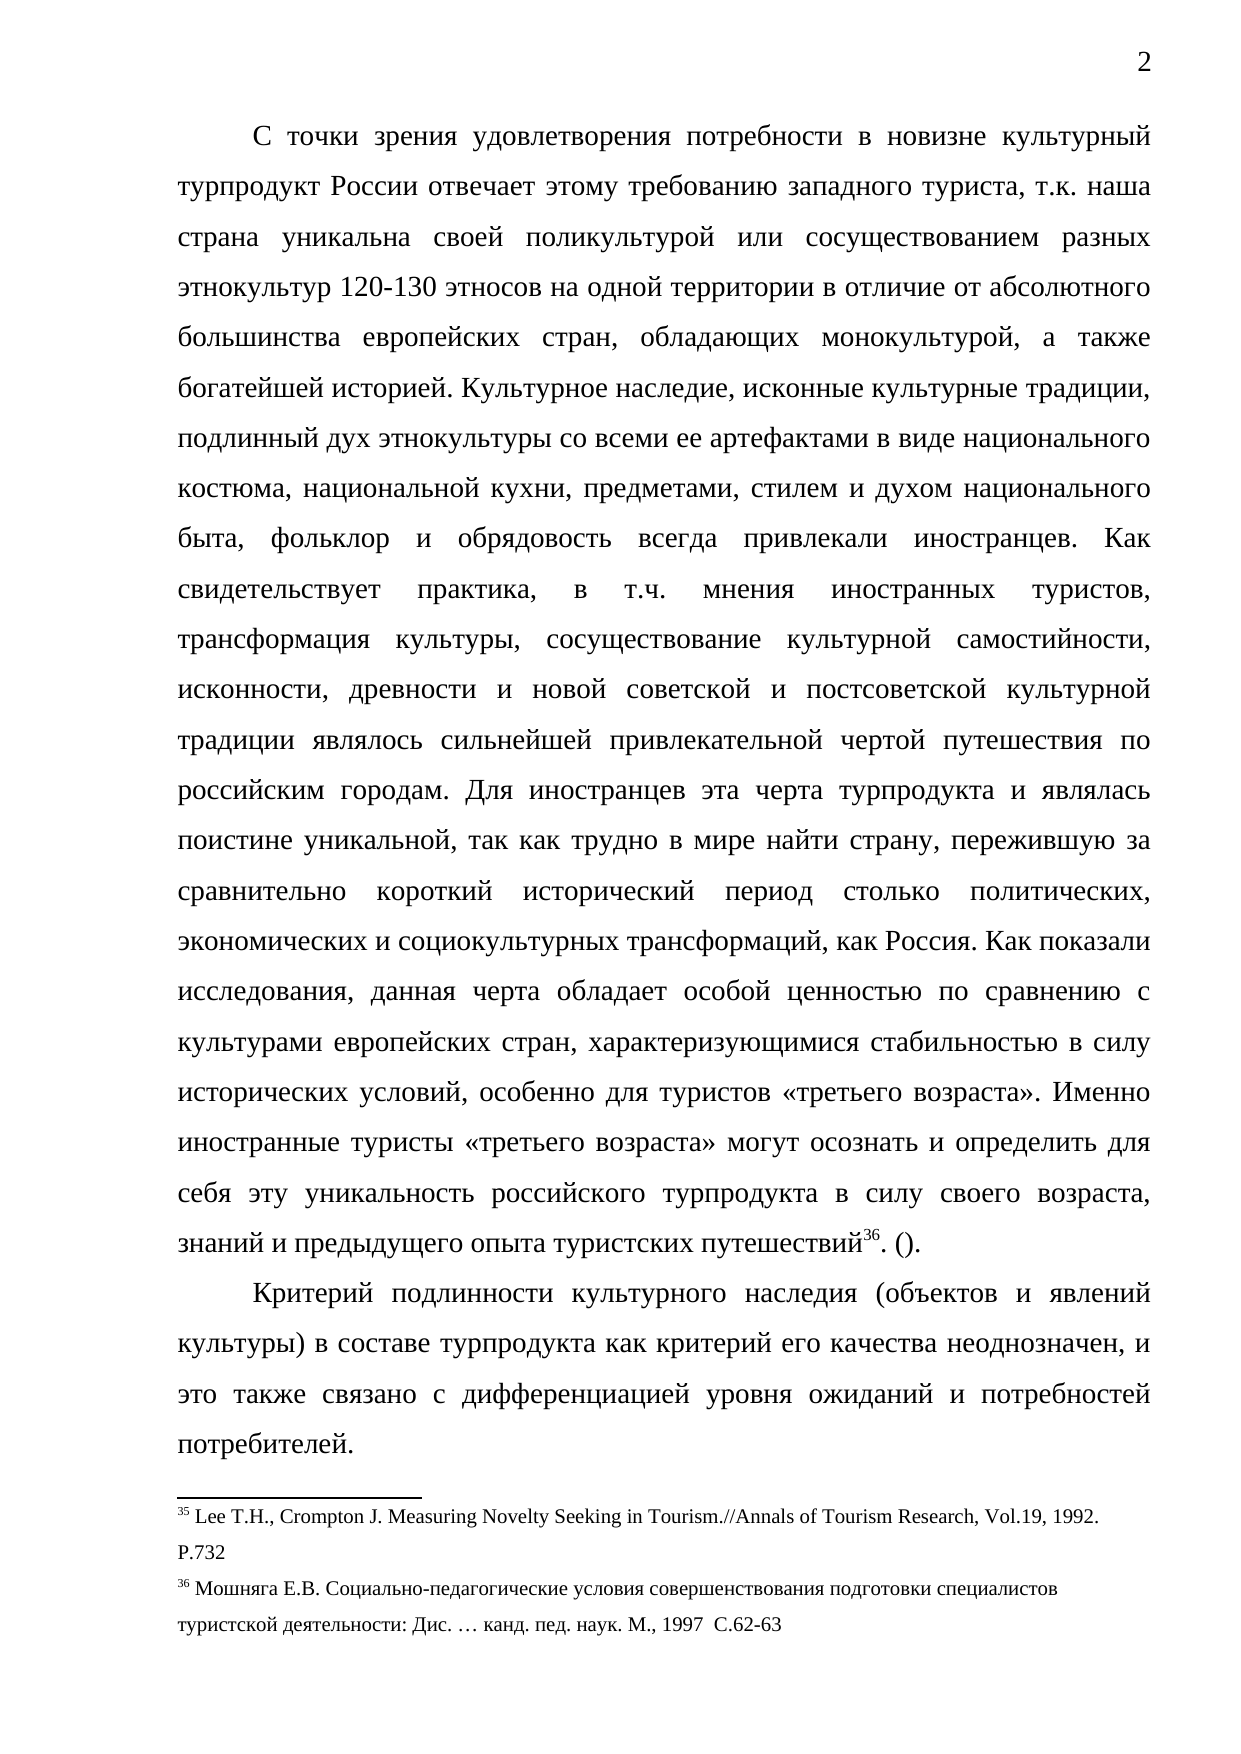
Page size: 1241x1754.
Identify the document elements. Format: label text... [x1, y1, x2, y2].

text С точки зрения удовлетворения потребности в новизне культурный турпродукт России отвечает этому требованию западного туриста, т.к. наша страна уникальна своей поликультурой или сосуществованием разных этнокультур 120-130 этносов на одной территории в отличие от абсолютного большинства европейских стран, обладающих монокультурой, а также богатейшей историей. Культурное наследие, исконные культурные традиции, подлинный дух этнокультуры со всеми ее артефактами в виде национального костюма, национальной кухни, предметами, стилем и духом национального быта, фольклор и обрядовость всегда привлекали иностранцев. Как свидетельствует практика, в т.ч. мнения иностранных туристов, трансформация культуры, сосуществование культурной самостийности, исконности, древности и новой советской и постсоветской культурной традиции являлось сильнейшей привлекательной чертой путешествия по российским городам. Для иностранцев эта черта турпродукта и являлась поистине уникальной, так как трудно в мире найти страну, пережившую за сравнительно короткий исторический период столько политических, экономических и социокультурных трансформаций, как Россия. Как показали исследования, данная черта обладает особой ценностью по сравнению с культурами европейских стран, характеризующимися стабильностью в силу исторических условий, особенно для туристов «третьего возраста». Именно иностранные туристы «третьего возраста» могут осознать и определить для себя эту уникальность российского турпродукта в силу своего возраста, знаний и предыдущего опыта туристских путешествий. (). [177, 118, 1152, 1258]
text Критерий подлинности культурного наследия (объектов и явлений культуры) в составе турпродукта как критерий его качества неоднозначен, и это также связано с дифференциацией уровня ожиданий и потребностей потребителей. [177, 1275, 1152, 1460]
